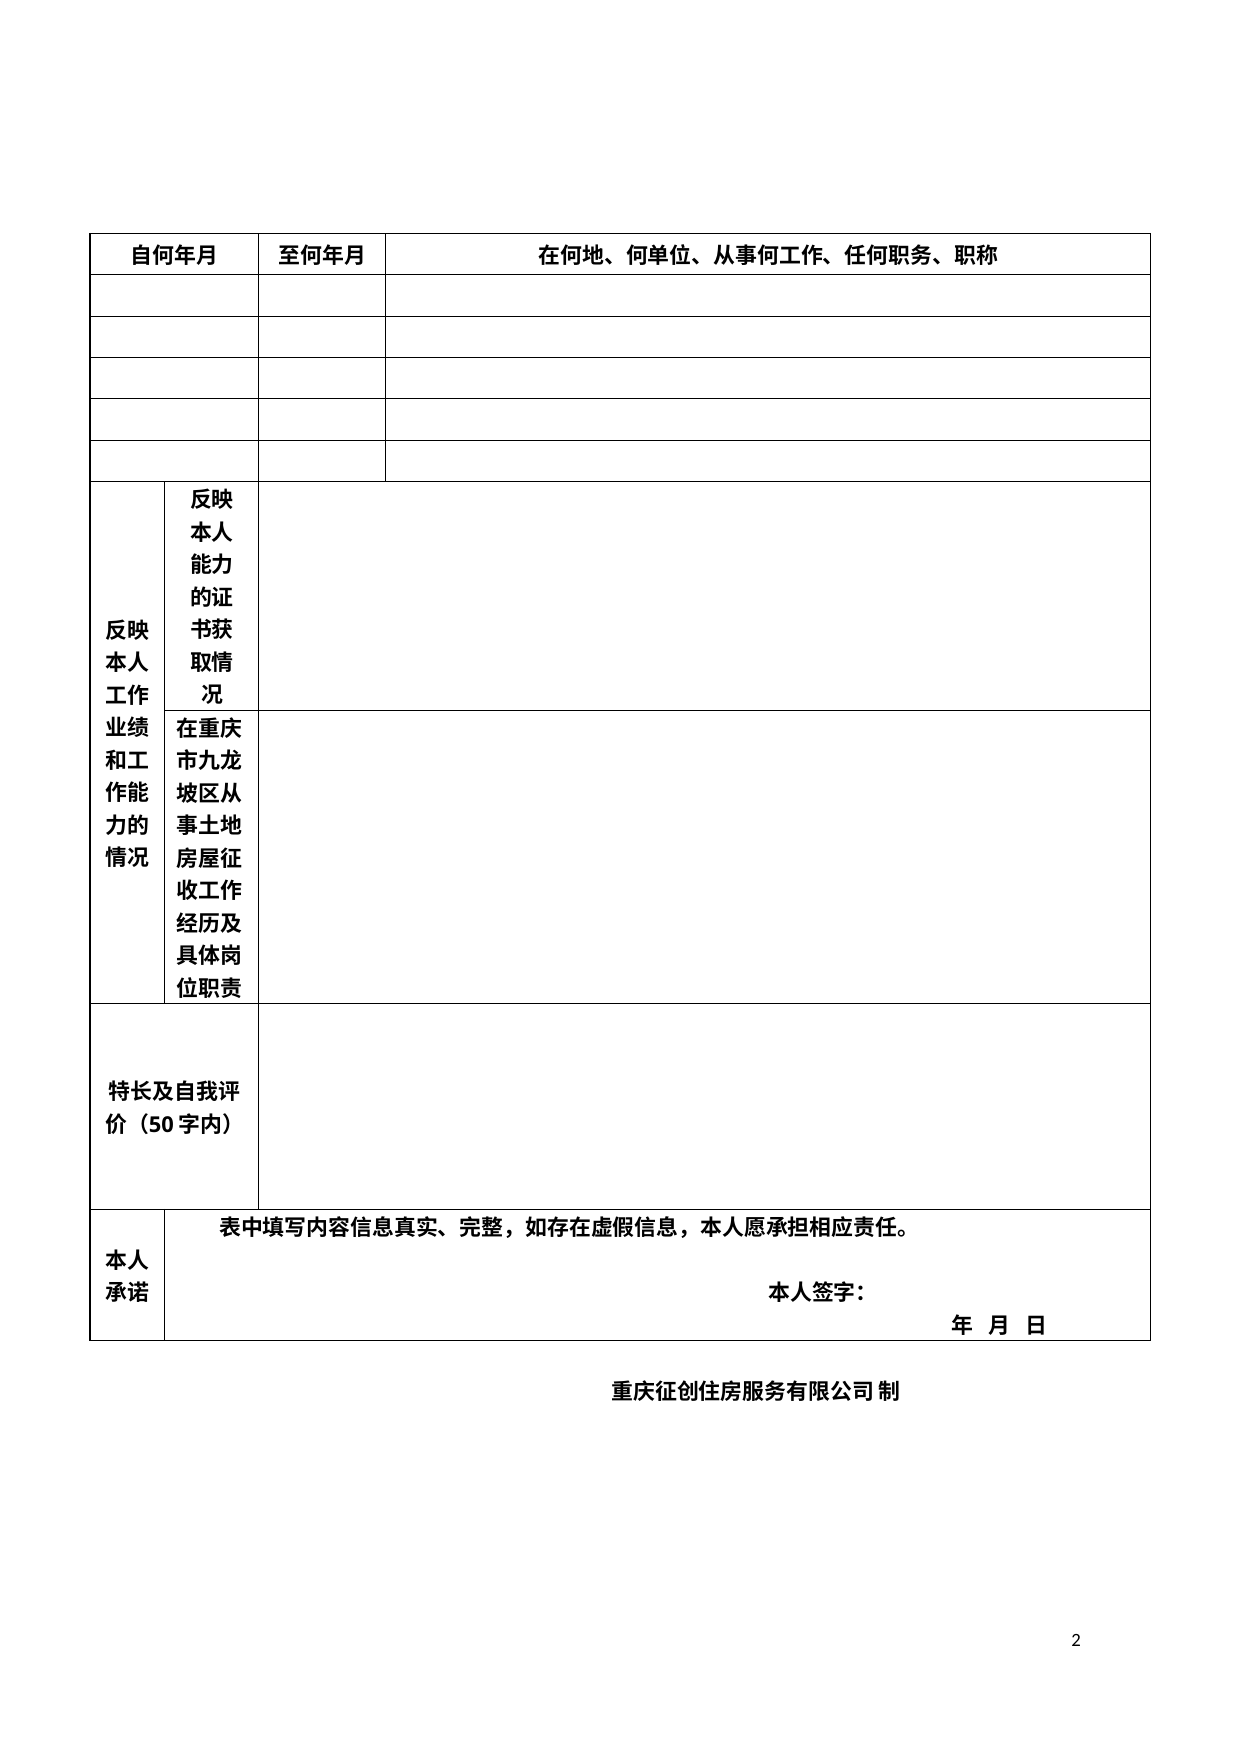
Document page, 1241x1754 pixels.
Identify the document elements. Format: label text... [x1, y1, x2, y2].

table_cell [259, 275, 385, 316]
table_cell 自何年月 [91, 234, 258, 274]
table_cell [386, 317, 1150, 357]
table_cell [259, 482, 1150, 709]
table_cell [259, 1004, 1150, 1209]
table_cell [91, 399, 258, 439]
table_cell 特长及自我评价（50字内） [91, 1004, 258, 1209]
table_cell [386, 399, 1150, 439]
text 重庆征创住房服务有限公司 制 [159, 1373, 1081, 1406]
table_cell 表中填写内容信息真实、完整，如存在虚假信息，本人愿承担相应责任。 本人签字： 年 月 日 [165, 1210, 1150, 1340]
table_cell [259, 358, 385, 398]
table_cell [259, 399, 385, 439]
table_cell 反映本人工作业绩和工作能力的情况 [91, 482, 164, 1003]
table_cell 至何年月 [259, 234, 385, 274]
table_cell 反映 本人 能力 的证 书获 取情 况 [165, 482, 258, 709]
table_cell [259, 441, 385, 481]
table_cell [386, 358, 1150, 398]
table_cell [91, 317, 258, 357]
table_cell [91, 441, 258, 481]
table_cell [259, 317, 385, 357]
table_cell 在何地、何单位、从事何工作、任何职务、职称 [386, 234, 1150, 274]
table_cell 本人承诺 [91, 1210, 164, 1340]
table_cell [91, 358, 258, 398]
table_cell [259, 711, 1150, 1003]
table_cell [386, 275, 1150, 316]
table_cell 在重庆市九龙坡区从事土地房屋征收工作经历及具体岗位职责 [165, 711, 258, 1003]
table_cell [386, 441, 1150, 481]
table_cell [91, 275, 258, 316]
